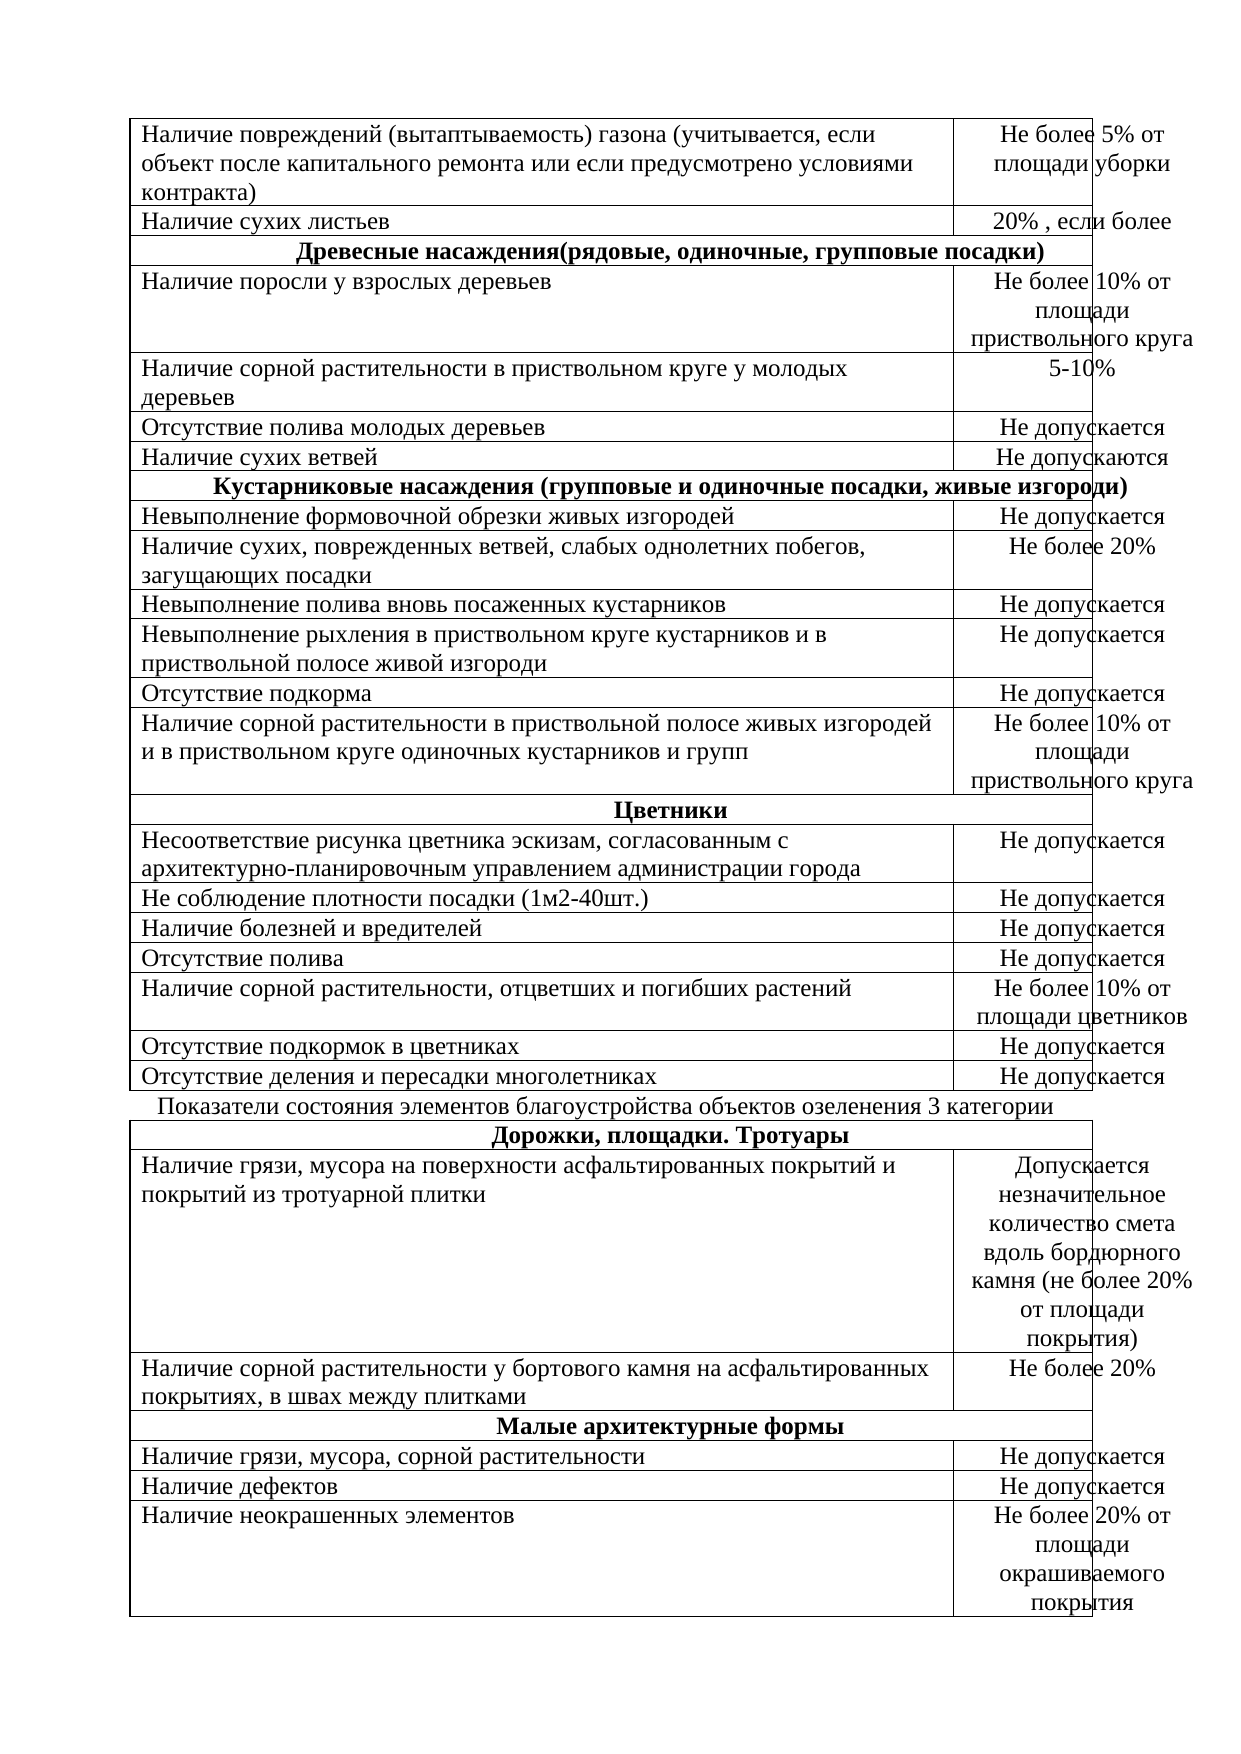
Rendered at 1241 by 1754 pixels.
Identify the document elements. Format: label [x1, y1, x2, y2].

table_header [118, 118, 1093, 1617]
